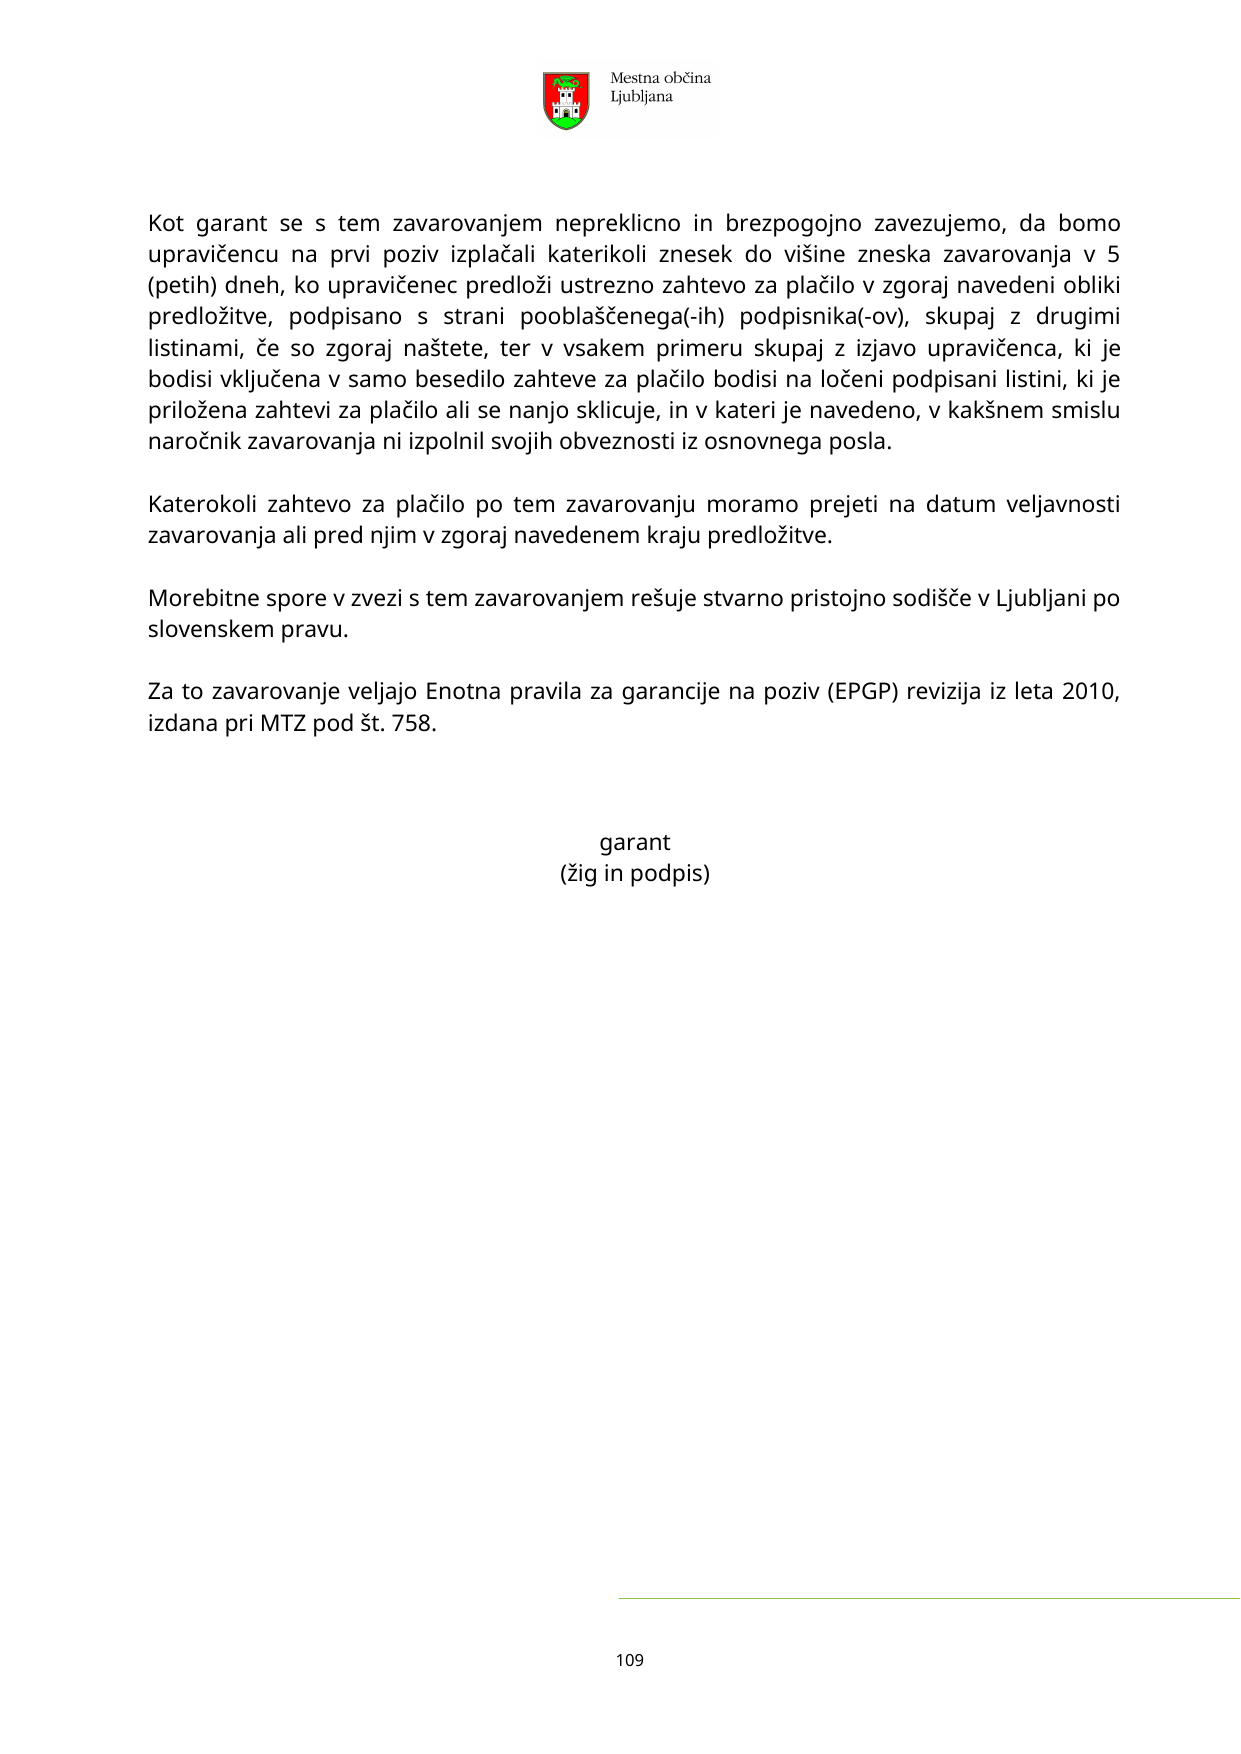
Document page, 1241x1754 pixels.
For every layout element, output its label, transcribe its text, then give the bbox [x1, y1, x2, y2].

text Za to zavarovanje veljajo Enotna pravila za garancije na poziv (EPGP) revizija iz leta 2010, izdana pri MTZ pod št. 758. [148, 675, 1122, 738]
text Kot garant se s tem zavarovanjem nepreklicno in brezpogojno zavezujemo, da bomo upravičencu na prvi poziv izplačali katerikoli znesek do višine zneska zavarovanja v 5 (petih) dneh, ko upravičenec predloži ustrezno zahtevo za plačilo v zgoraj navedeni obliki predložitve, podpisano s strani pooblaščenega(-ih) podpisnika(-ov), skupaj z drugimi listinami, če so zgoraj naštete, ter v vsakem primeru skupaj z izjavo upravičenca, ki je bodisi vključena v samo besedilo zahteve za plačilo bodisi na ločeni podpisani listini, ki je priložena zahtevi za plačilo ali se nanjo sklicuje, in v kateri je navedeno, v kakšnem smislu naročnik zavarovanja ni izpolnil svojih obveznosti iz osnovnega posla. [148, 207, 1122, 457]
picture [536, 59, 719, 139]
text Morebitne spore v zvezi s tem zavarovanjem rešuje stvarno pristojno sodišče v Ljubljani po slovenskem pravu. [148, 582, 1122, 644]
text Katerokoli zahtevo za plačilo po tem zavarovanju moramo prejeti na datum veljavnosti zavarovanja ali pred njim v zgoraj navedenem kraju predložitve. [148, 488, 1122, 550]
text garant [148, 826, 1122, 857]
text (žig in podpis) [148, 857, 1122, 888]
